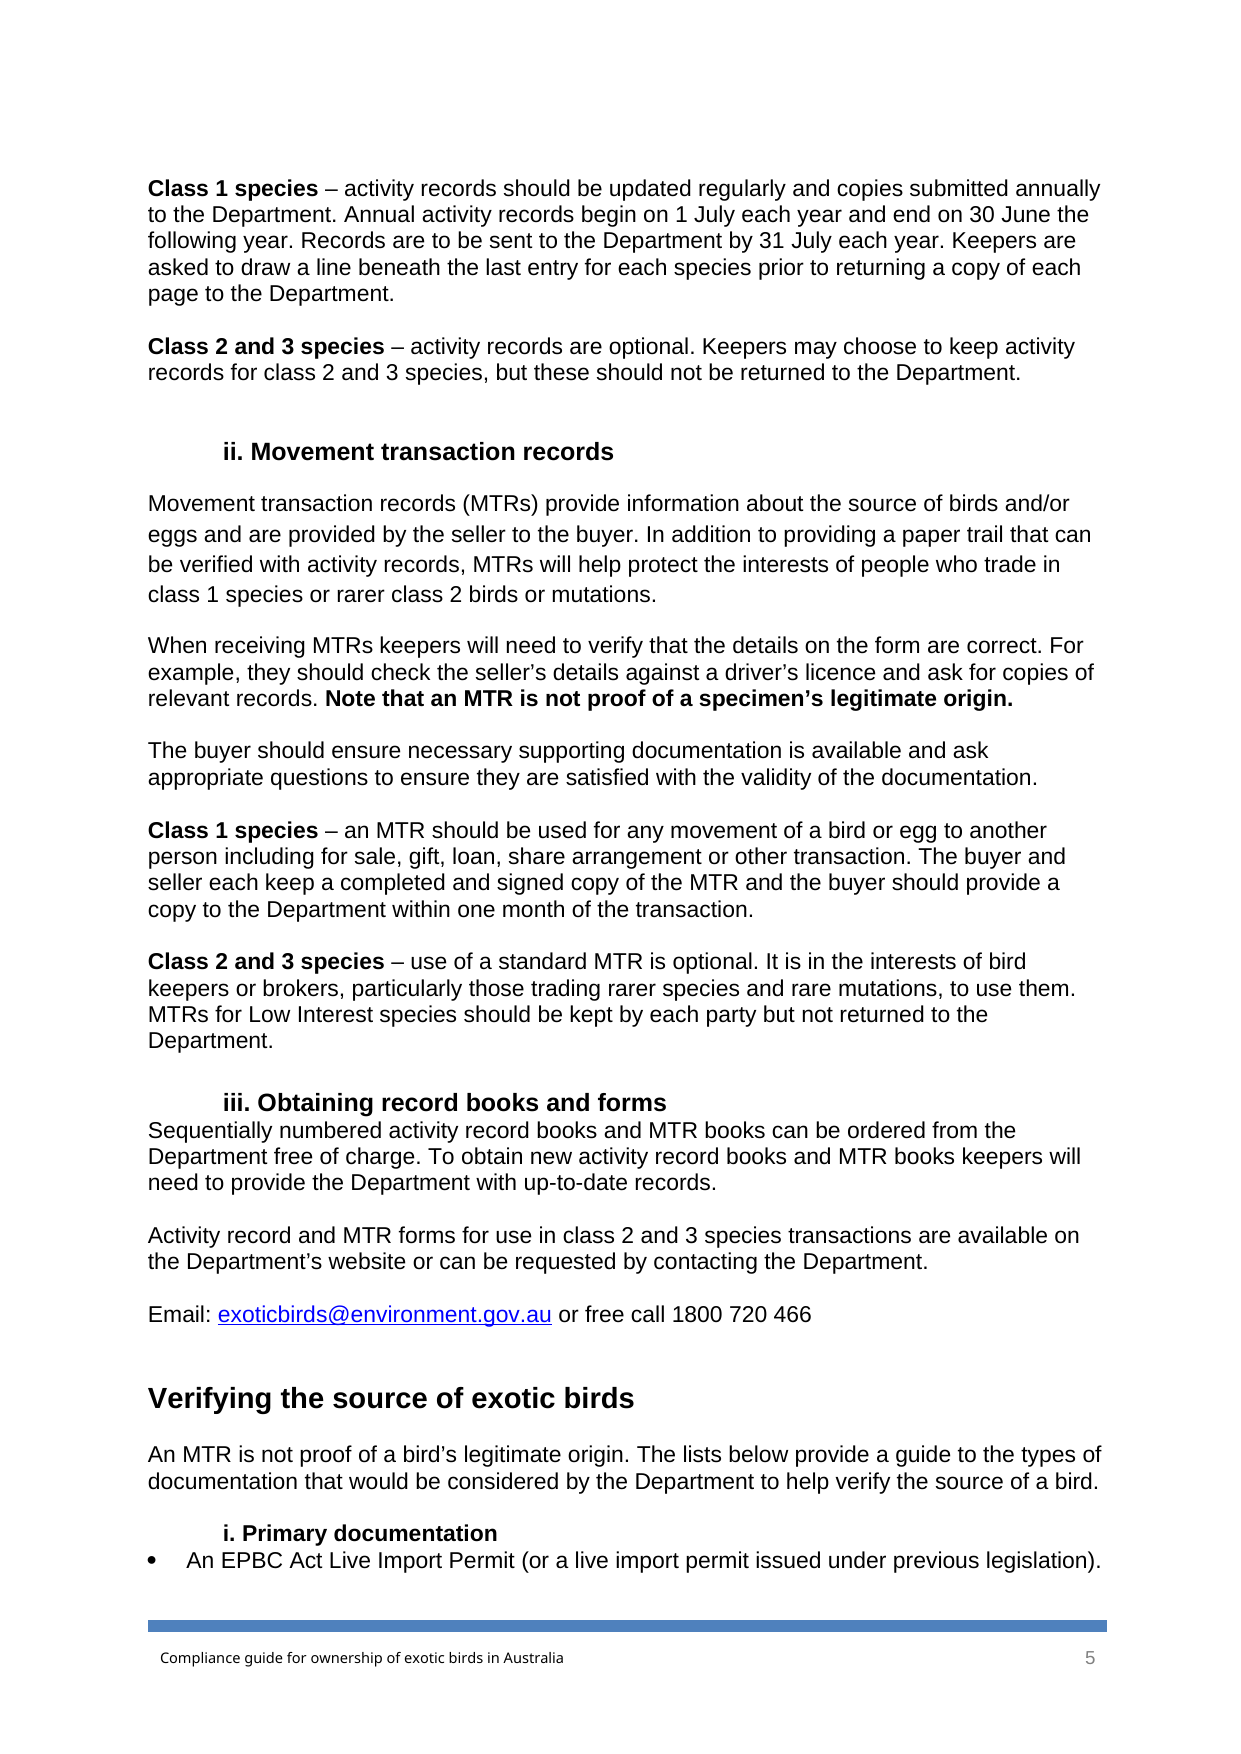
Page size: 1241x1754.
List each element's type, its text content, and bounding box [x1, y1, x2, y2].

text Class 2 and 3 species – use of a standard MTR is optional. It is in the interests of bird keepers or brokers, particularly those trading rarer species and rare mutations, to use them. MTRs for Low Interest species should be kept by each party but not returned to the Department. [148, 948, 1107, 1054]
text Class 2 and 3 species – activity records are optional. Keepers may choose to keep activity records for class 2 and 3 species, but these should not be returned to the Department. [148, 333, 1107, 386]
text Class 1 species – an MTR should be used for any movement of a bird or egg to another person including for sale, gift, loan, share arrangement or other transaction. The buyer and seller each keep a completed and signed copy of the MTR and the buyer should provide a copy to the Department within one month of the transaction. [148, 817, 1107, 922]
text An MTR is not proof of a bird’s legitimate origin. The lists below provide a guide to the types of documentation that would be considered by the Department to help verify the source of a bird. [148, 1441, 1107, 1494]
text Verifying the source of exotic birds [148, 1381, 1107, 1414]
text ii. Movement transaction records [148, 437, 1107, 465]
text iii. Obtaining record books and forms [148, 1088, 1107, 1117]
text Movement transaction records (MTRs) provide information about the source of birds and/or eggs and are provided by the seller to the buyer. In addition to providing a paper trail that can be verified with activity records, MTRs will help protect the interests of people who trade in class 1 species or rarer class 2 birds or mutations. [148, 490, 1107, 607]
text i. Primary documentation [148, 1520, 1107, 1547]
list An EPBC Act Live Import Permit (or a live import permit issued under previous legislation). [148, 1547, 1107, 1573]
text Email: exoticbirds@environment.gov.au or free call 1800 720 466 [148, 1301, 1107, 1327]
text Activity record and MTR forms for use in class 2 and 3 species transactions are available on the Department’s website or can be requested by contacting the Department. [148, 1222, 1107, 1275]
text When receiving MTRs keepers will need to verify that the details on the form are correct. For example, they should check the seller’s details against a driver’s licence and ask for copies of relevant records. Note that an MTR is not proof of a specimen’s legitimate origin. [148, 632, 1107, 711]
text Sequentially numbered activity record books and MTR books can be ordered from the Department free of charge. To obtain new activity record books and MTR books keepers will need to provide the Department with up-to-date records. [148, 1117, 1107, 1196]
text The buyer should ensure necessary supporting documentation is available and ask appropriate questions to ensure they are satisfied with the validity of the documentation. [148, 737, 1107, 790]
text Class 1 species – activity records should be updated regularly and copies submitted annually to the Department. Annual activity records begin on 1 July each year and end on 30 June the following year. Records are to be sent to the Department by 31 July each year. Keepers are asked to draw a line beneath the last entry for each species prior to returning a copy of each page to the Department. [148, 175, 1107, 306]
